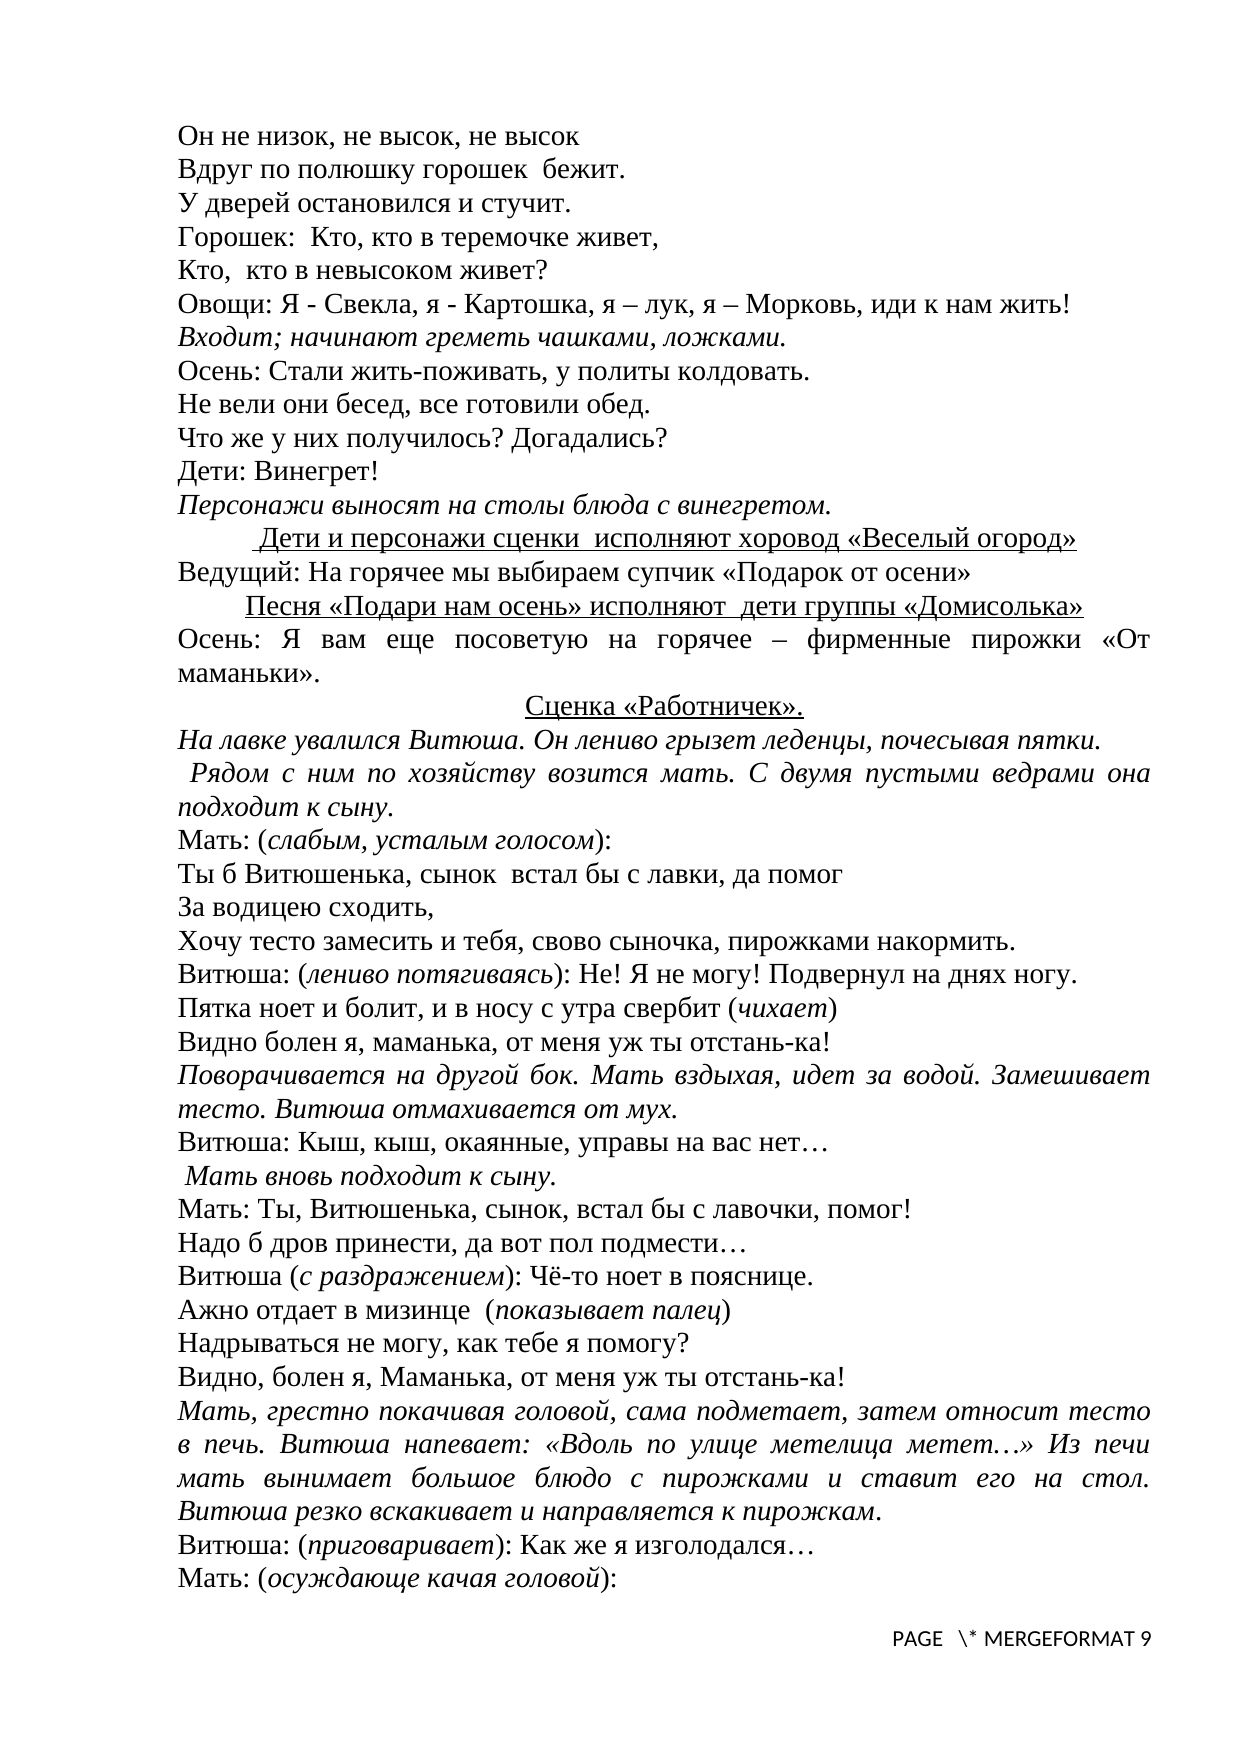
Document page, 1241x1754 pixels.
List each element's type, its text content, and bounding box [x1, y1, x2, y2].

text Ведущий: На горячее мы выбираем супчик «Подарок от осени» [177, 554, 1152, 588]
text Входит; начинают греметь чашками, ложками. [177, 319, 1152, 353]
text Сценка «Работничек». [177, 688, 1152, 722]
text Осень: Стали жить-поживать, у политы колдовать. [177, 353, 1152, 386]
text Надо б дров принести, да вот пол подмести… [177, 1225, 1152, 1258]
text Мать: (слабым, усталым голосом): [177, 822, 1152, 856]
text Дети: Винегрет! [177, 453, 1152, 487]
text Мать: Ты, Витюшенька, сынок, встал бы с лавочки, помог! [177, 1191, 1152, 1225]
text Осень: Я вам еще посоветую на горячее – фирменные пирожки «От маманьки». [177, 621, 1152, 688]
text Витюша: (приговаривает): Как же я изголодался… [177, 1527, 1152, 1560]
text Мать: (осуждающе качая головой): [177, 1560, 1152, 1594]
text Ажно отдает в мизинце (показывает палец) [177, 1292, 1152, 1326]
text Надрываться не могу, как тебе я помогу? [177, 1326, 1152, 1359]
text Видно, болен я, Маманька, от меня уж ты отстань-ка! [177, 1359, 1152, 1393]
text Мать вновь подходит к сыну. [177, 1158, 1152, 1191]
text Песня «Подари нам осень» исполняют дети группы «Домисолька» [177, 588, 1152, 621]
text Витюша: (лениво потягиваясь): Не! Я не могу! Подвернул на днях ногу. [177, 957, 1152, 990]
text Ты б Витюшенька, сынок встал бы с лавки, да помог [177, 856, 1152, 889]
text Мать, грестно покачивая головой, сама подметает, затем относит тесто в печь. Витюша напевает: «Вдоль по улице метелица метет…» Из печи мать вынимает большое блюдо с пирожками и ставит его на стол. Витюша резко вскакивает и направляется к пирожкам. [177, 1393, 1152, 1527]
text На лавке увалился Витюша. Он лениво грызет леденцы, почесывая пятки. [177, 722, 1152, 755]
text Кто, кто в невысоком живет? [177, 252, 1152, 286]
text Вдруг по полюшку горошек бежит. [177, 152, 1152, 185]
text Рядом с ним по хозяйству возится мать. С двумя пустыми ведрами она подходит к сыну. [177, 755, 1152, 822]
text Видно болен я, маманька, от меня уж ты отстань-ка! [177, 1024, 1152, 1057]
text Что же у них получилось? Догадались? [177, 420, 1152, 453]
text Персонажи выносят на столы блюда с винегретом. [177, 487, 1152, 521]
text За водицею сходить, [177, 889, 1152, 923]
text Витюша: Кыш, кыш, окаянные, управы на вас нет… [177, 1124, 1152, 1158]
text Дети и персонажи сценки исполняют хоровод «Веселый огород» [177, 521, 1152, 554]
text Поворачивается на другой бок. Мать вздыхая, идет за водой. Замешивает тесто. Витюша отмахивается от мух. [177, 1057, 1152, 1124]
text Не вели они бесед, все готовили обед. [177, 386, 1152, 420]
text Пятка ноет и болит, и в носу с утра свербит (чихает) [177, 990, 1152, 1024]
text Овощи: Я - Свекла, я - Картошка, я – лук, я – Морковь, иди к нам жить! [177, 286, 1152, 319]
text У дверей остановился и стучит. [177, 185, 1152, 219]
text Горошек: Кто, кто в теремочке живет, [177, 219, 1152, 252]
text Он не низок, не высок, не высок [177, 118, 1152, 152]
text Витюша (с раздражением): Чё-то ноет в пояснице. [177, 1258, 1152, 1292]
text Хочу тесто замесить и тебя, свово сыночка, пирожками накормить. [177, 923, 1152, 957]
